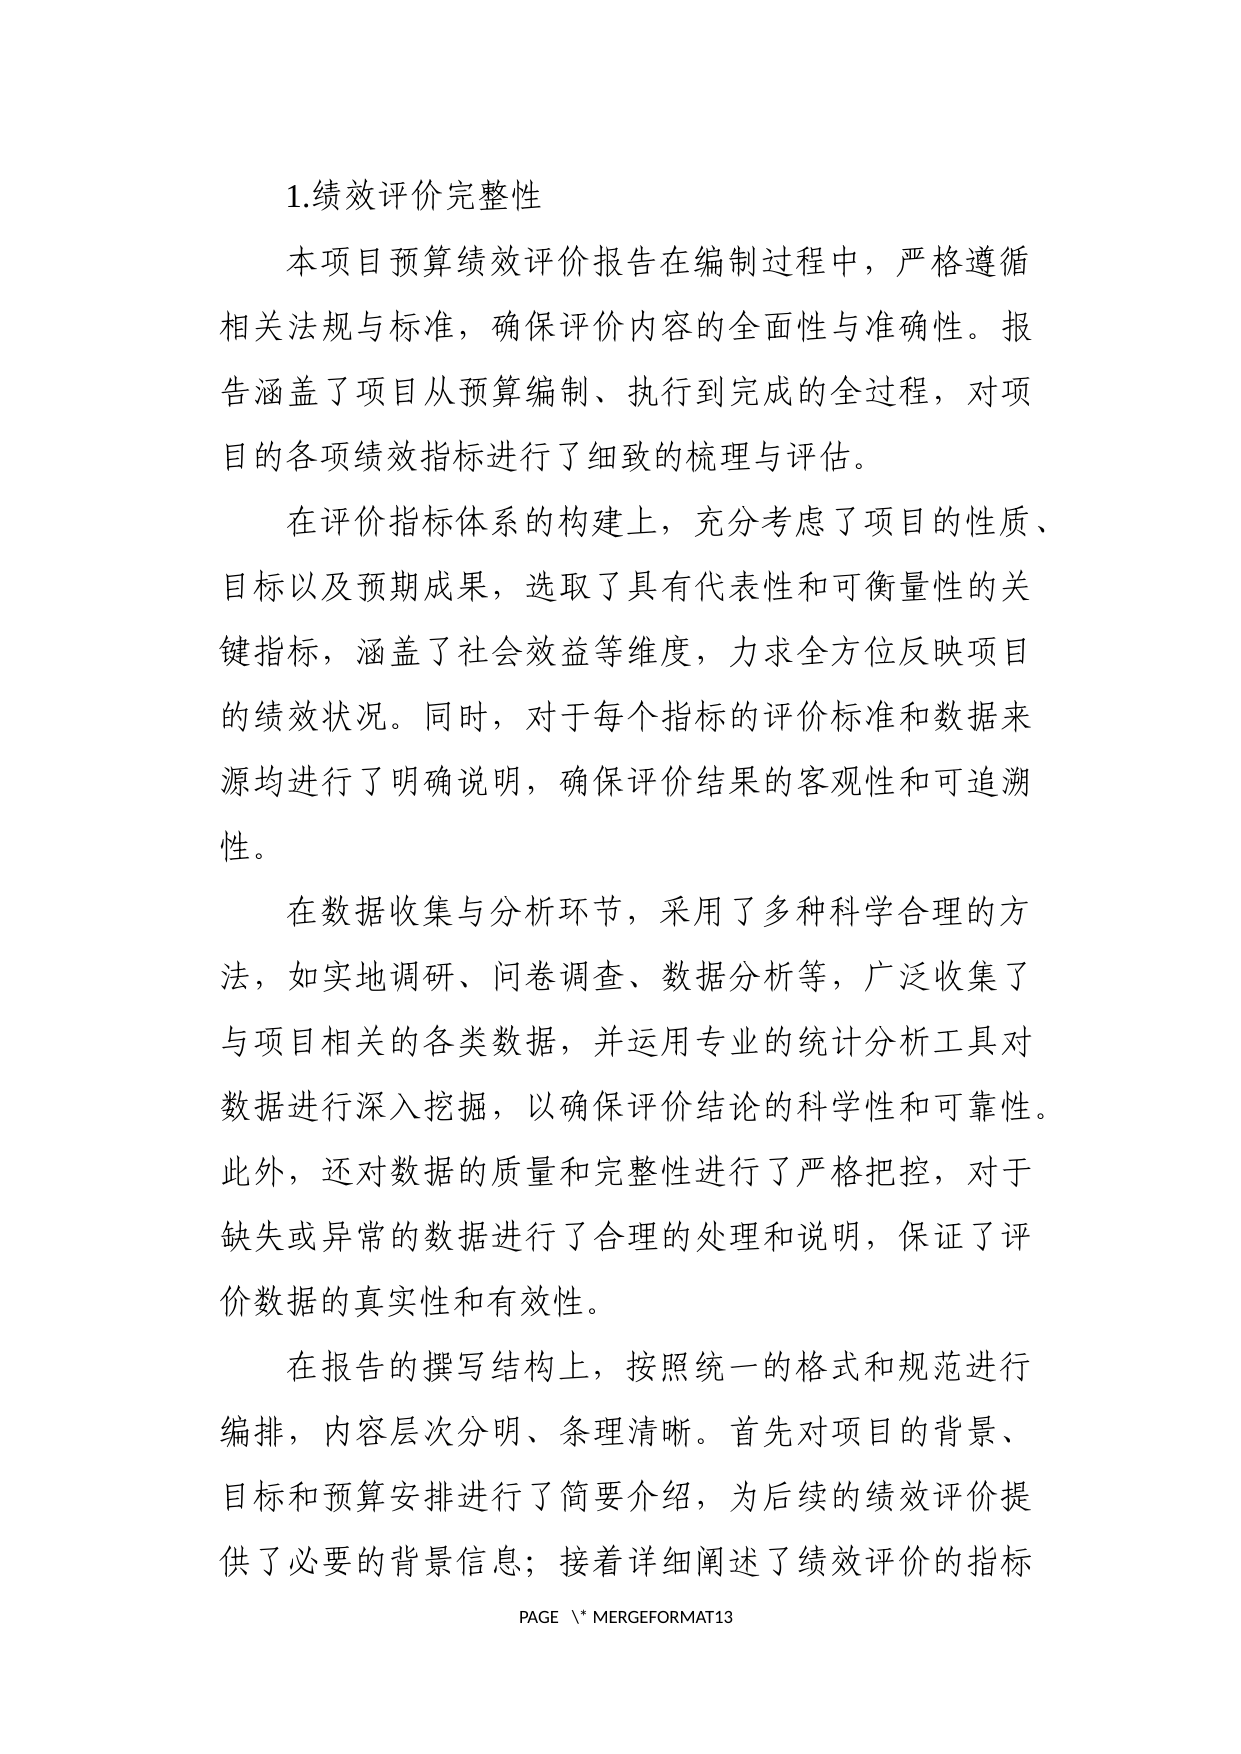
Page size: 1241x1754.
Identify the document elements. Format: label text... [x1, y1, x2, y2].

text 在数据收集与分析环节，采用了多种科学合理的方法，如实地调研、问卷调查、数据分析等，广泛收集了与项目相关的各类数据，并运用专业的统计分析工具对数据进行深入挖掘，以确保评价结论的科学性和可靠性。此外，还对数据的质量和完整性进行了严格把控，对于缺失或异常的数据进行了合理的处理和说明，保证了评价数据的真实性和有效性。 [218, 877, 1033, 1332]
text 本项目预算绩效评价报告在编制过程中，严格遵循相关法规与标准，确保评价内容的全面性与准确性。报告涵盖了项目从预算编制、执行到完成的全过程，对项目的各项绩效指标进行了细致的梳理与评估。 [218, 227, 1033, 487]
title 1.绩效评价完整性 [218, 162, 1033, 227]
text 在评价指标体系的构建上，充分考虑了项目的性质、目标以及预期成果，选取了具有代表性和可衡量性的关键指标，涵盖了社会效益等维度，力求全方位反映项目的绩效状况。同时，对于每个指标的评价标准和数据来源均进行了明确说明，确保评价结果的客观性和可追溯性。 [218, 487, 1033, 877]
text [218, 1332, 1033, 1592]
